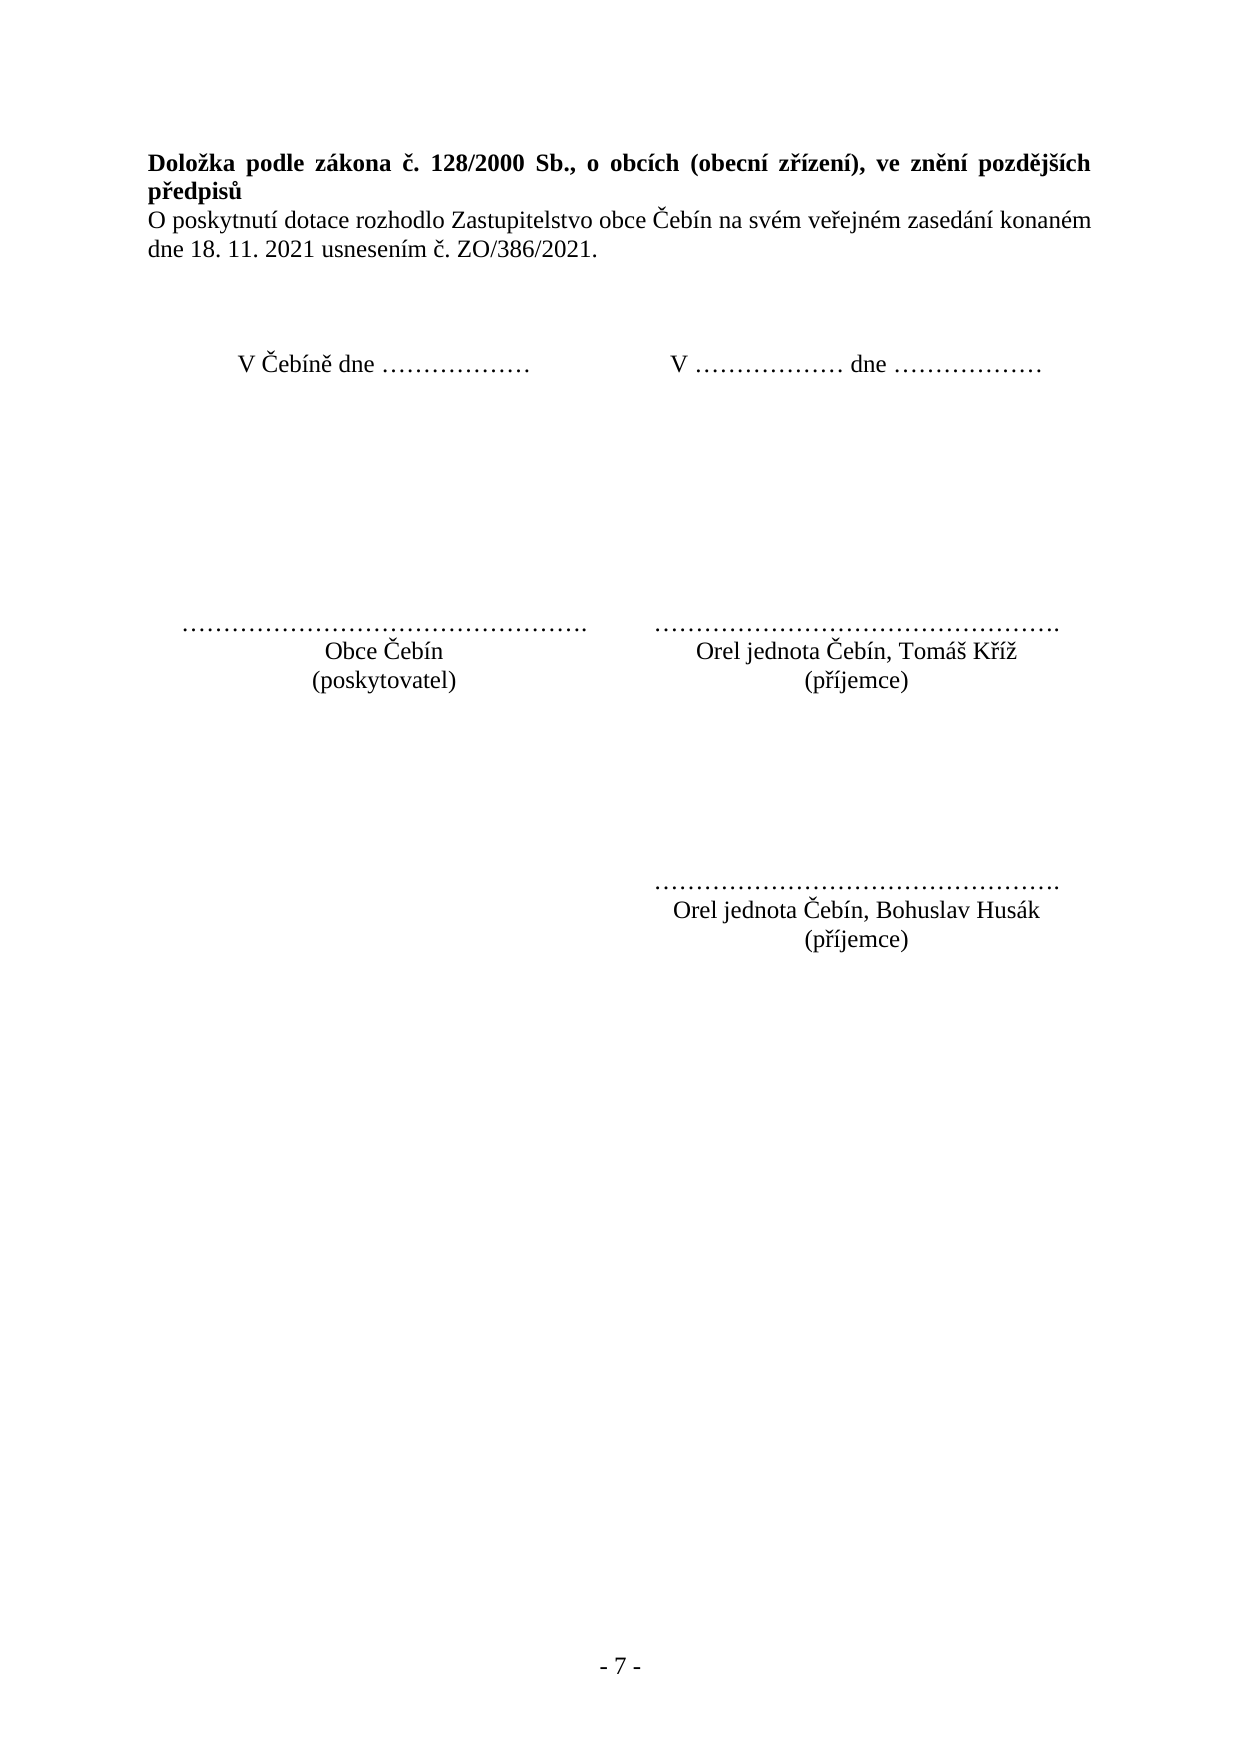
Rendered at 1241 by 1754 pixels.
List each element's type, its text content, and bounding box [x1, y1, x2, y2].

text O poskytnutí dotace rozhodlo Zastupitelstvo obce Čebín na svém veřejném zasedání konaném dne 18. 11. 2021 usnesením č. ZO/386/2021. [148, 205, 1092, 263]
text (poskytovatel) (příjemce) [148, 665, 1092, 694]
text (příjemce) [148, 924, 1092, 953]
text V Čebíně dne ……………… V ……………… dne ……………… [148, 349, 1092, 378]
text …………………………………………. [148, 866, 1092, 895]
text …………………………………………. …………………………………………. [148, 608, 1092, 636]
text Orel jednota Čebín, Bohuslav Husák [148, 895, 1092, 924]
text Doložka podle zákona č. 128/2000 Sb., o obcích (obecní zřízení), ve znění pozdějších předpisů [148, 148, 1092, 205]
text Obce Čebín Orel jednota Čebín, Tomáš Kříž [148, 636, 1092, 665]
